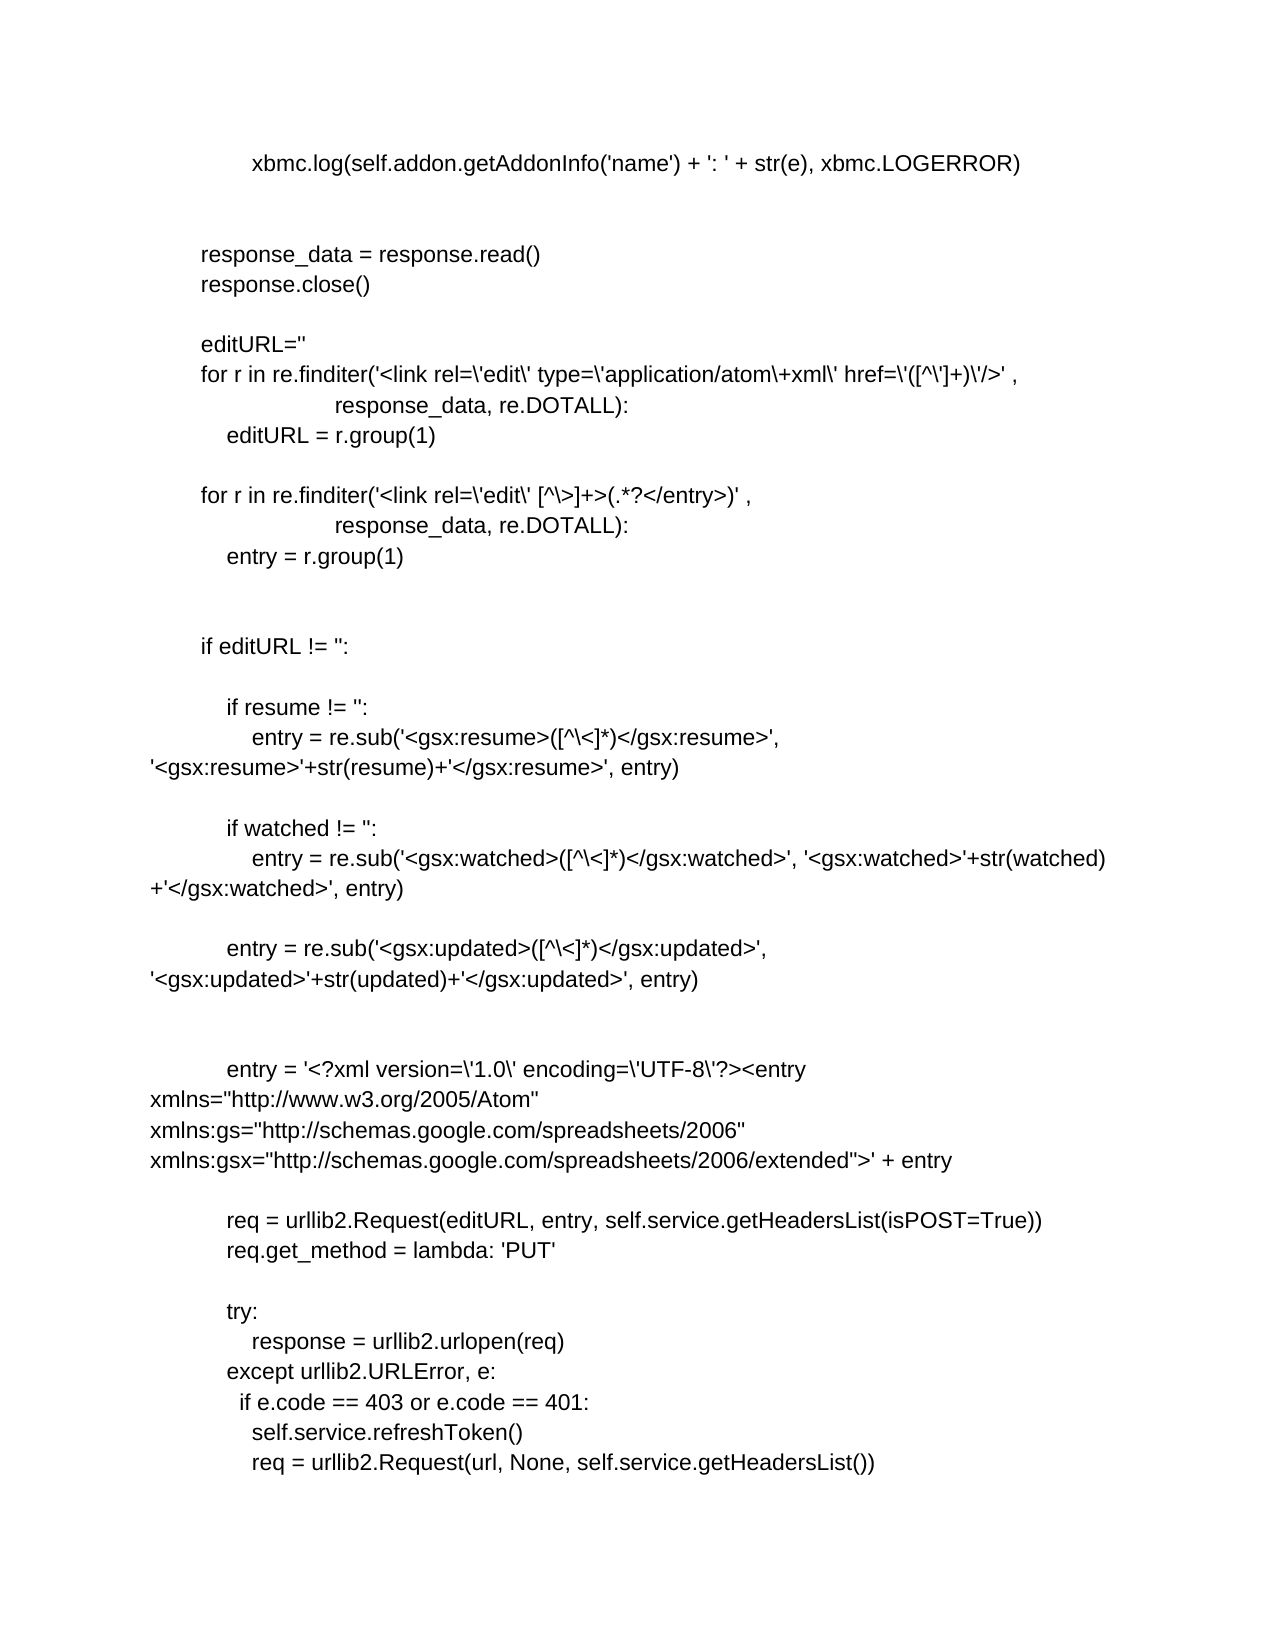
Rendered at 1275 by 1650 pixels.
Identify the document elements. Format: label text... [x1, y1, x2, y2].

text editURL='' [150, 331, 1125, 358]
text editURL = r.group(1) [150, 422, 1125, 448]
text response_data, re.DOTALL): [150, 512, 1125, 539]
text req = urllib2.Request(url, None, self.service.getHeadersList()) [150, 1449, 1125, 1475]
text try: [150, 1298, 1125, 1324]
text entry = '<?xml version=\'1.0\' encoding=\'UTF-8\'?><entry xmlns="http://www.w3.org/2005/Atom" xmlns:gs="http://schemas.google.com/spreadsheets/2006" xmlns:gsx="http://schemas.google.com/spreadsheets/2006/extended">' + entry [150, 1056, 1125, 1173]
text response_data = response.read() [150, 241, 1125, 267]
text entry = re.sub('<gsx:watched>([^\<]*)</gsx:watched>', '<gsx:watched>'+str(watched)+'</gsx:watched>', entry) [150, 845, 1125, 901]
text entry = re.sub('<gsx:resume>([^\<]*)</gsx:resume>', '<gsx:resume>'+str(resume)+'</gsx:resume>', entry) [150, 724, 1125, 781]
text req.get_method = lambda: 'PUT' [150, 1237, 1125, 1264]
text entry = r.group(1) [150, 543, 1125, 569]
text for r in re.finditer('<link rel=\'edit\' type=\'application/atom\+xml\' href=\'([^\']+)\'/>' , [150, 361, 1125, 388]
text if e.code == 403 or e.code == 401: [150, 1388, 1125, 1415]
text except urllib2.URLError, e: [150, 1358, 1125, 1385]
text self.service.refreshToken() [150, 1419, 1125, 1445]
text response.close() [150, 271, 1125, 297]
text if resume != '': [150, 694, 1125, 720]
text if watched != '': [150, 814, 1125, 841]
text for r in re.finditer('<link rel=\'edit\' [^\>]+>(.*?</entry>)' , [150, 482, 1125, 509]
text response_data, re.DOTALL): [150, 392, 1125, 418]
text response = urllib2.urlopen(req) [150, 1328, 1125, 1354]
text if editURL != '': [150, 633, 1125, 660]
text req = urllib2.Request(editURL, entry, self.service.getHeadersList(isPOST=True)) [150, 1207, 1125, 1234]
text entry = re.sub('<gsx:updated>([^\<]*)</gsx:updated>', '<gsx:updated>'+str(updated)+'</gsx:updated>', entry) [150, 935, 1125, 992]
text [150, 150, 1125, 176]
